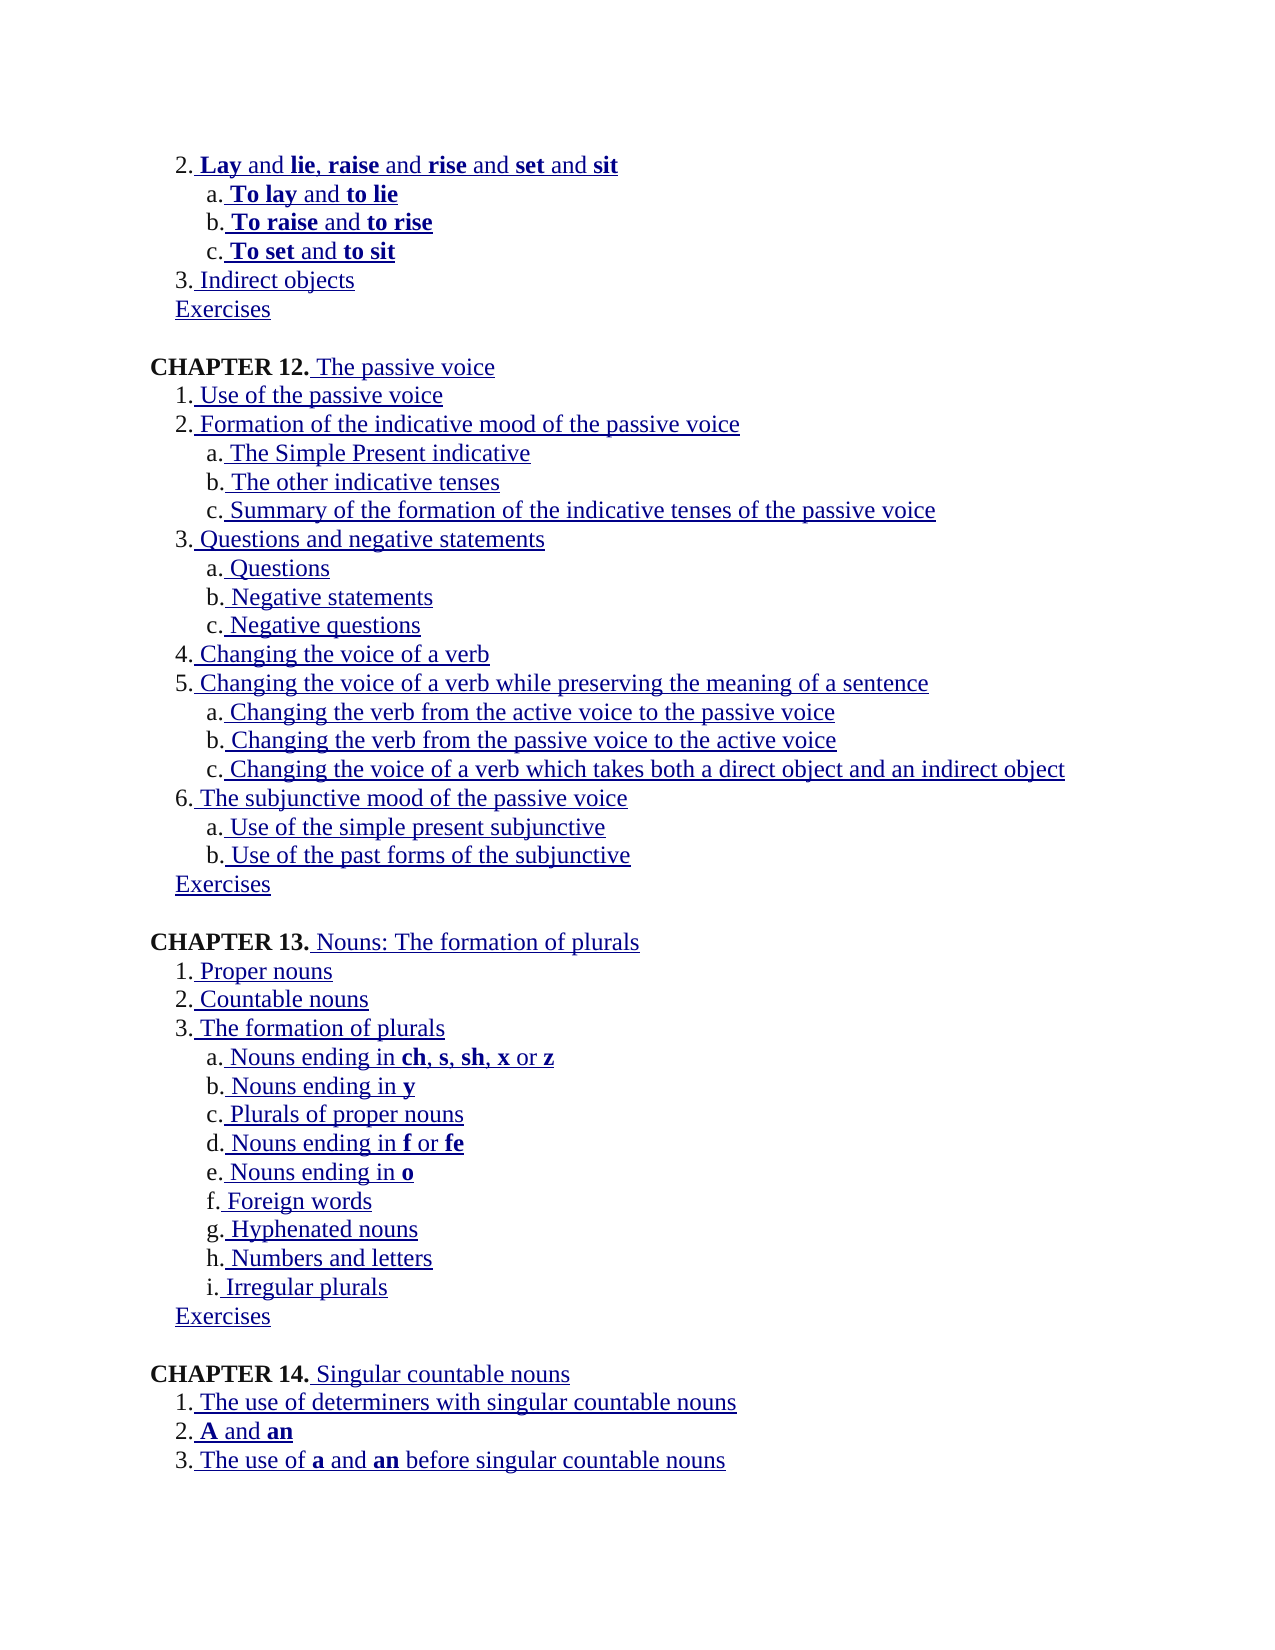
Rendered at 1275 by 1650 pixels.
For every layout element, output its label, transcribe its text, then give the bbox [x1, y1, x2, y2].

text CHAPTER 12. The passive voice 1. Use of the passive voice 2. Formation of the indicative mood of the passive voice a. The Simple Present indicative b. The other indicative tenses c. Summary of the formation of the indicative tenses of the passive voice 3. Questions and negative statements a. Questions b. Negative statements c. Negative questions 4. Changing the voice of a verb 5. Changing the voice of a verb while preserving the meaning of a sentence a. Changing the verb from the active voice to the passive voice b. Changing the verb from the passive voice to the active voice c. Changing the voice of a verb which takes both a direct object and an indirect object 6. The subjunctive mood of the passive voice a. Use of the simple present subjunctive b. Use of the past forms of the subjunctive Exercises [150, 352, 1125, 898]
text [150, 1359, 1125, 1474]
text CHAPTER 13. Nouns: The formation of plurals 1. Proper nouns 2. Countable nouns 3. The formation of plurals a. Nouns ending in ch, s, sh, x or z b. Nouns ending in y c. Plurals of proper nouns d. Nouns ending in f or fe e. Nouns ending in o f. Foreign words g. Hyphenated nouns h. Numbers and letters i. Irregular plurals Exercises [150, 927, 1125, 1329]
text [150, 150, 1125, 322]
